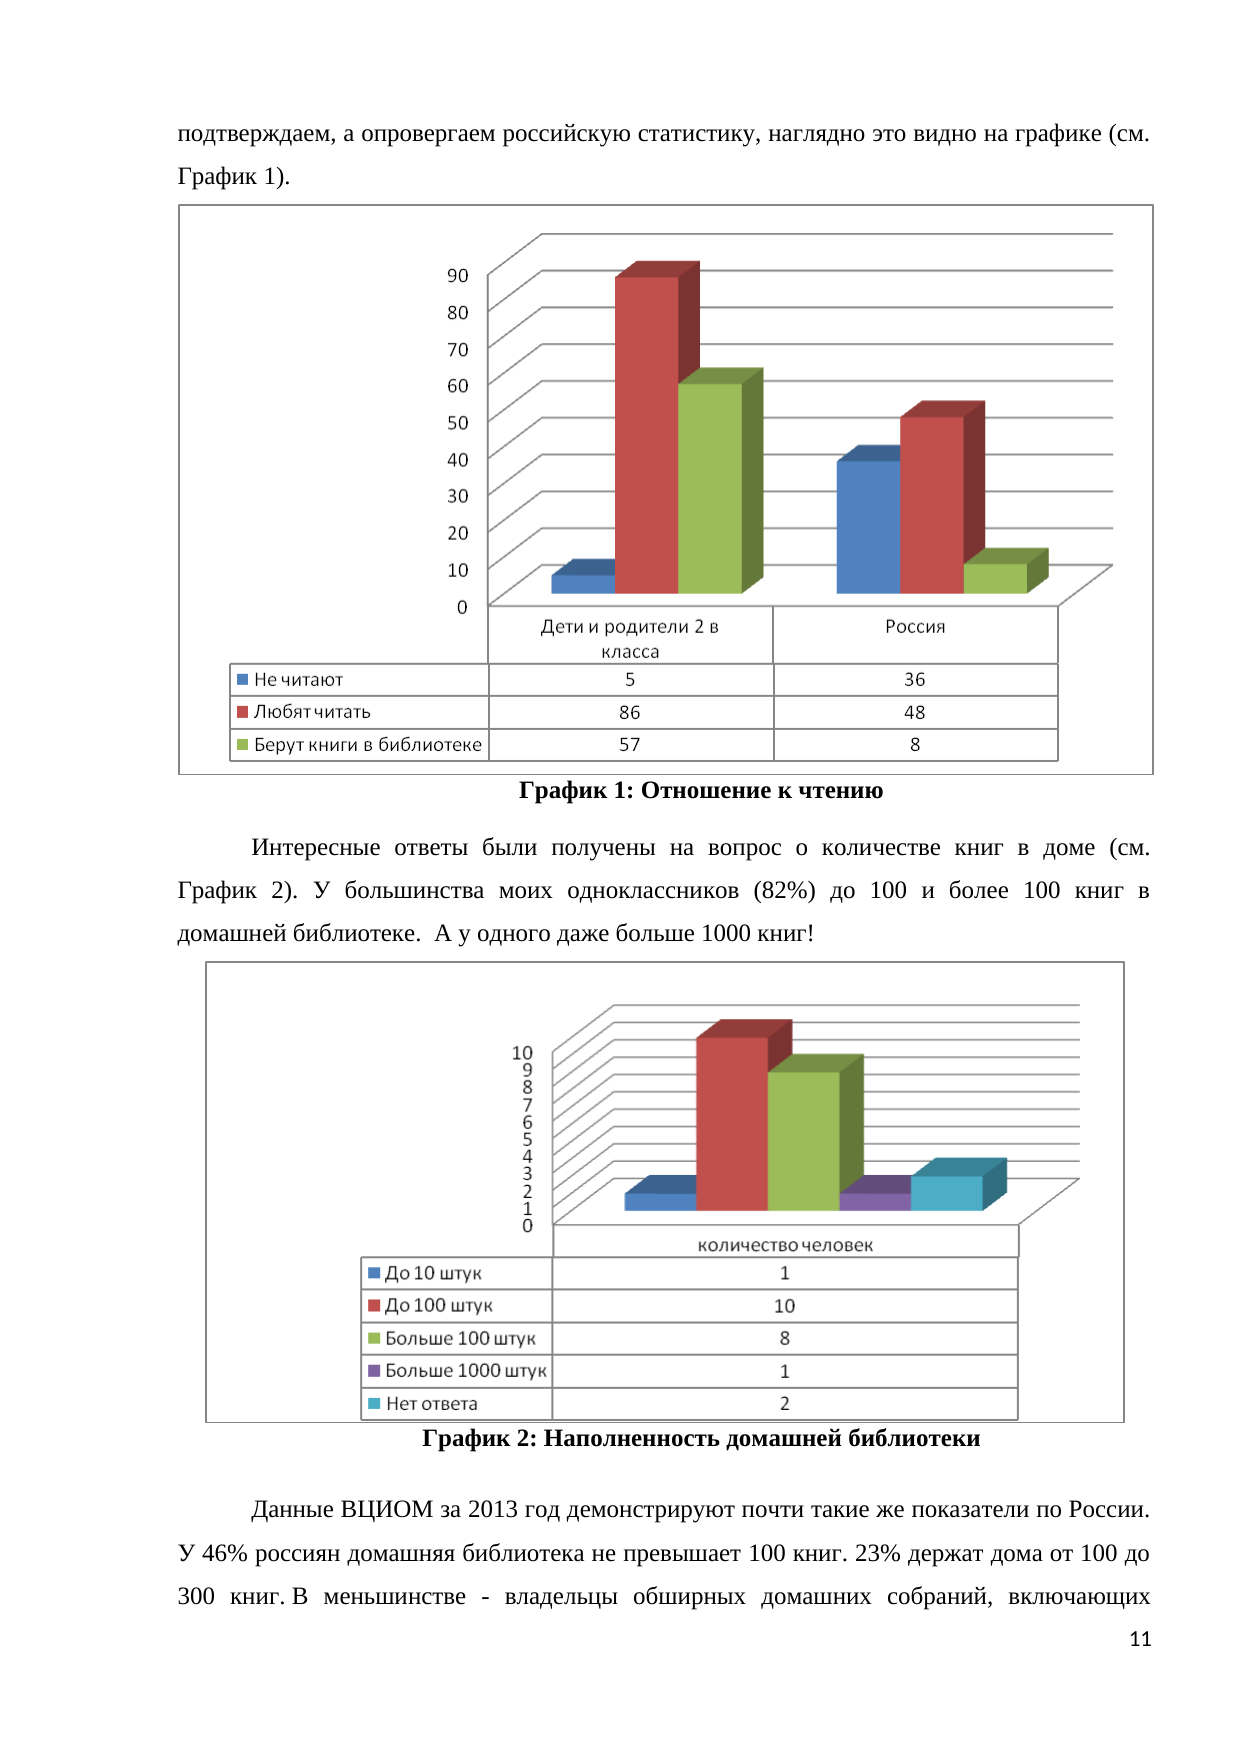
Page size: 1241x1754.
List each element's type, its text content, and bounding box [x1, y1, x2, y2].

text Интересные ответы были получены на вопрос о количестве книг в доме (см. График 2). У большинства моих одноклассников (82%) до 100 и более 100 книг в домашней библиотеке. А у одного даже больше 1000 книг! [177, 832, 1152, 947]
picture [204, 961, 1125, 1423]
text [177, 1494, 1152, 1609]
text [177, 118, 1152, 190]
text График 1: Отношение к чтению [177, 775, 1152, 803]
text График 2: Наполненность домашней библиотеки [177, 1423, 1152, 1451]
picture [177, 204, 1154, 775]
